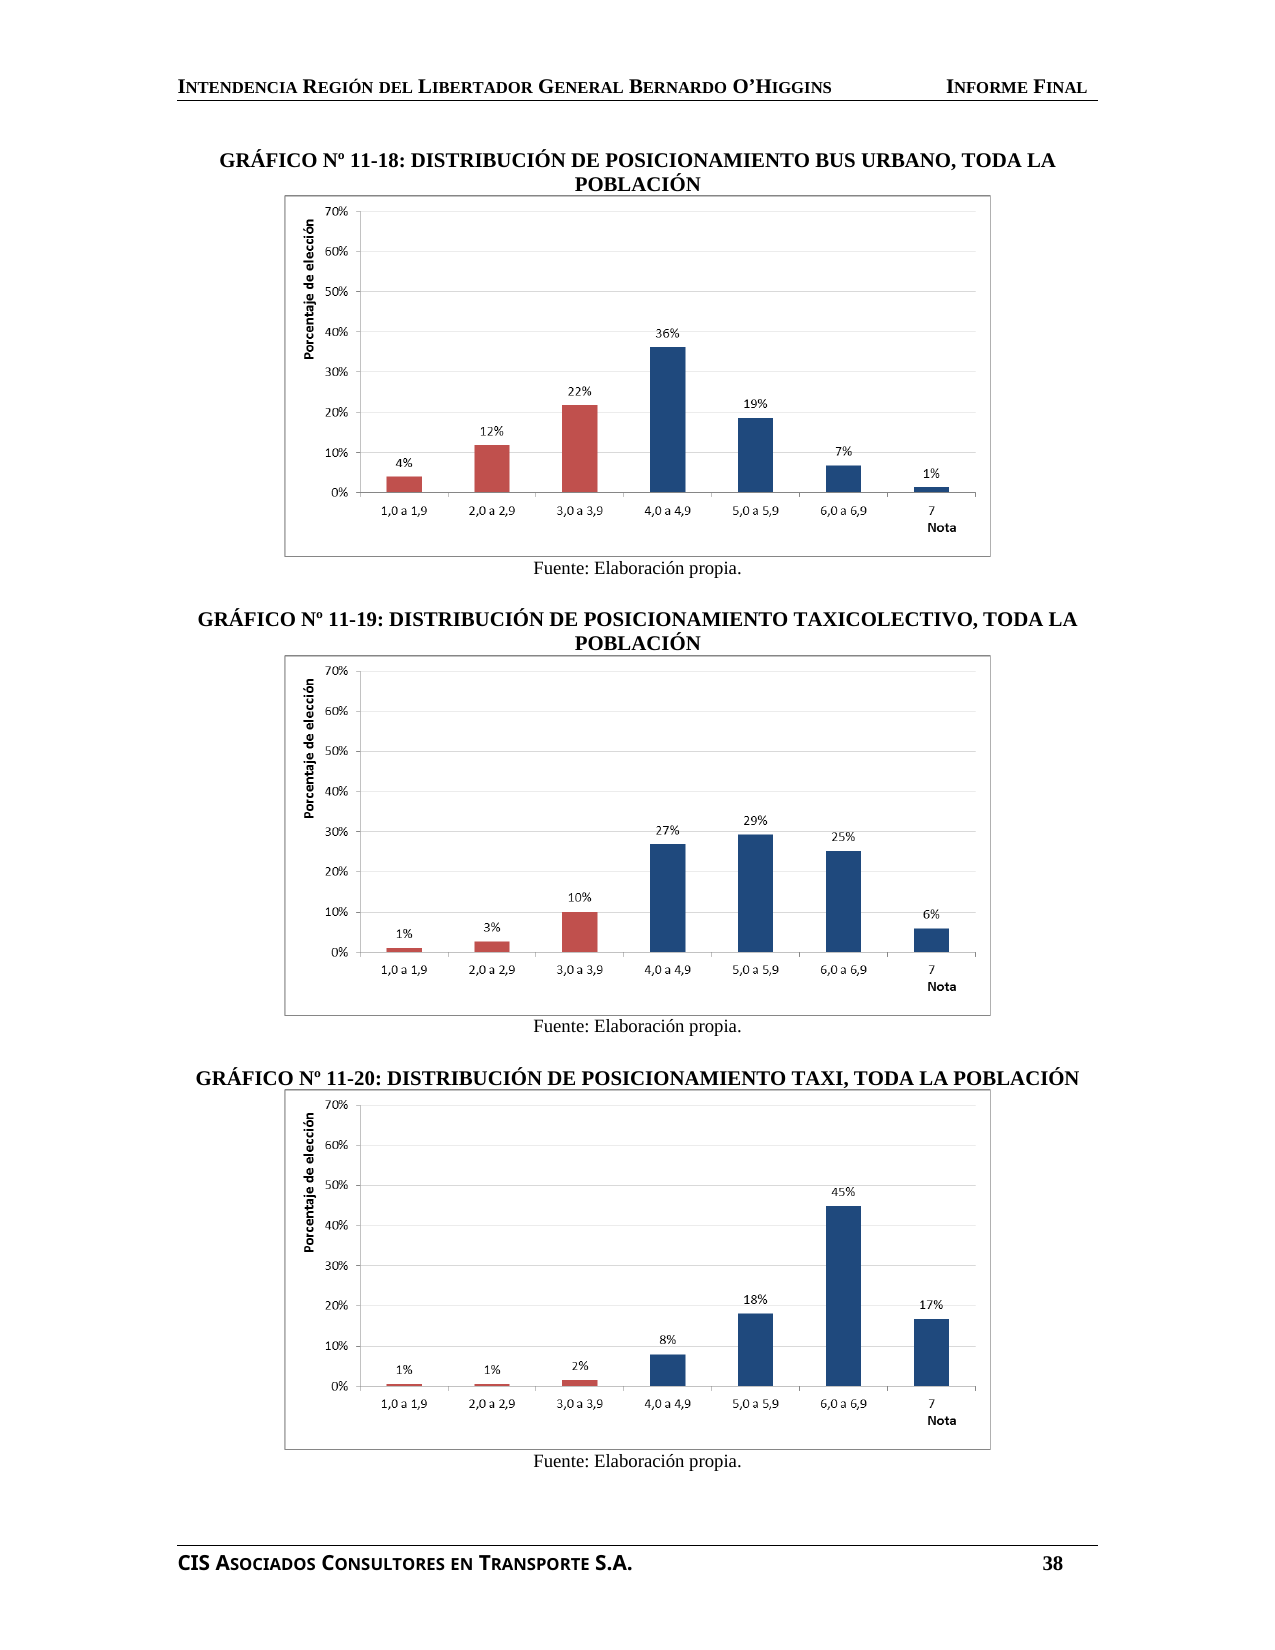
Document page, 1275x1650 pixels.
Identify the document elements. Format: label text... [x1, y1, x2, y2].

text Gráfico Nº 11-20: Distribución de Posicionamiento taxi, toda la población [177, 1066, 1098, 1090]
text Gráfico Nº 11-18: Distribución de Posicionamiento bus urbano, toda la población [177, 148, 1098, 196]
text Fuente: Elaboración propia. [177, 1450, 1098, 1471]
picture [284, 1089, 991, 1450]
text Fuente: Elaboración propia. [177, 1015, 1098, 1037]
picture [284, 655, 991, 1016]
text Gráfico Nº 11-19: Distribución de Posicionamiento taxicolectivo, toda la población [177, 607, 1098, 655]
text Fuente: Elaboración propia. [177, 557, 1098, 578]
picture [284, 195, 991, 557]
